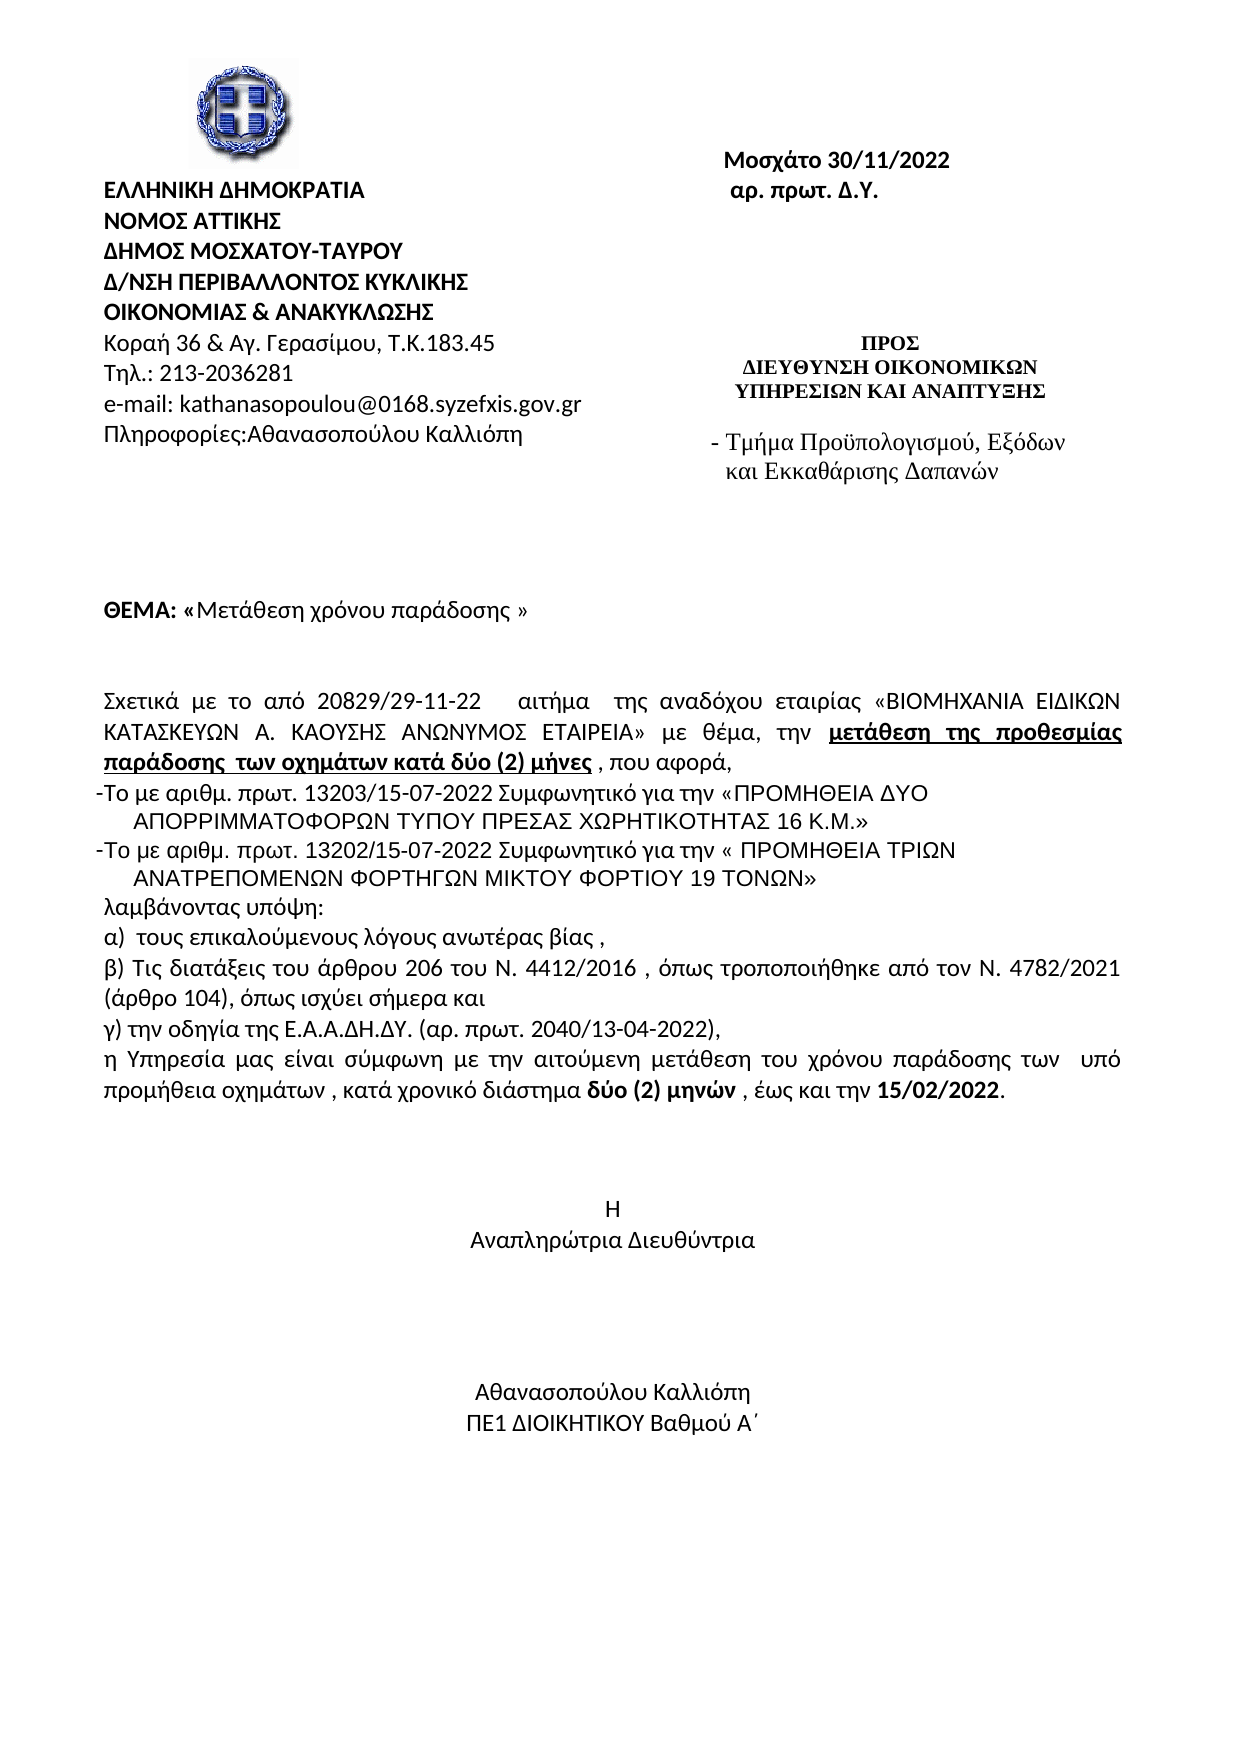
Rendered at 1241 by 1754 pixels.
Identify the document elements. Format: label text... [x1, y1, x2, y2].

text Μοσχάτο 30/11/2022 [103, 59, 1122, 174]
text Σxετικά με το από 20829/29-11-22 αιτήμα της αναδόχου εταιρίας «ΒΙΟΜΗΧΑΝΙΑ ΕΙΔΙΚΩΝ ΚΑΤΑΣΚΕΥΩΝ Α. ΚΑΟΥΣΗΣ ΑΝΩΝΥΜΟΣ ΕΤΑΙΡΕΙΑ» με θέμα, την μετάθεση της προθεσμίας παράδοσης των οχημάτων κατά δύο (2) μήνες , που αφορά, [103, 686, 1122, 777]
list Το με αριθμ. πρωτ. 13202/15-07-2022 Συμφωνητικό για την « ΠΡΟΜΗΘΕΙΑ ΤΡΙΩΝ ΑΝΑΤΡΕΠΟΜΕΝΩΝ ΦΟΡΤΗΓΩΝ ΜΙΚΤΟΥ ΦΟΡΤΙΟΥ 19 ΤΟΝΩΝ» [96, 834, 1122, 891]
list Το με αριθμ. πρωτ. 13203/15-07-2022 Συμφωνητικό για την «ΠΡΟΜΗΘΕΙΑ ΔΥΟ ΑΠΟΡΡΙΜΜΑΤΟΦΟΡΩΝ ΤΥΠΟΥ ΠΡΕΣΑΣ ΧΩΡΗΤΙΚΟΤΗΤΑΣ 16 Κ.Μ.» [96, 777, 1122, 834]
text λαμβάνοντας υπόψη: [103, 891, 1122, 921]
text ΕΛΛΗΝΙΚΗ ΔΗΜΟΚΡΑΤΙΑ αρ. πρωτ. Δ.Υ. [103, 174, 1122, 205]
text Δ/ΝΣΗ ΠΕΡΙΒΑΛΛΟΝΤΟΣ ΚΥΚΛΙΚΗΣ [103, 266, 1122, 296]
list ΟΙΚΟΝΟΜΙΑΣ & ΑΝΑΚΥΚΛΩΣΗΣ [103, 296, 1122, 327]
text α) τους επικαλούμενους λόγους ανωτέρας βίας , [103, 921, 1122, 952]
picture [188, 58, 300, 169]
text e-mail: kathanasopoulou@0168.syzefxis.gov.gr [103, 388, 1122, 418]
text Αναπληρώτρια Διευθύντρια [103, 1224, 1122, 1254]
text ΔΗΜΟΣ ΜΟΣΧΑΤΟΥ-ΤΑΥΡΟΥ [103, 235, 1122, 266]
text ΝΟΜΟΣ ΑΤΤΙΚΗΣ [103, 205, 1122, 235]
text Αθανασοπούλου Καλλιόπη [103, 1376, 1122, 1407]
text Κοραή 36 & Αγ. Γερασίμου, Τ.Κ.183.45 [103, 327, 1122, 357]
text Η [103, 1193, 1122, 1224]
text Πληροφορίες:Αθανασοπούλου Καλλιόπη [103, 418, 1122, 449]
text η Υπηρεσία μας είναι σύμφωνη με την αιτούμενη μετάθεση του χρόνου παράδοσης των υπό προμήθεια οχημάτων , κατά χρονικό διάστημα δύο (2) μηνών , έως και την 15/02/2022. [103, 1043, 1122, 1104]
text Τηλ.: 213-2036281 [103, 357, 1122, 388]
text ΠΕ1 ΔΙΟΙΚΗΤΙΚΟΥ Βαθμού Α΄ [103, 1407, 1122, 1437]
text β) Τις διατάξεις του άρθρου 206 του Ν. 4412/2016 , όπως τροποποιήθηκε από τον Ν. 4782/2021 (άρθρο 104), όπως ισχύει σήμερα και [103, 952, 1122, 1013]
text γ) την οδηγία της Ε.Α.Α.ΔΗ.ΔΥ. (αρ. πρωτ. 2040/13-04-2022), [103, 1013, 1122, 1043]
text ΘΕΜΑ: «Μετάθεση χρόνου παράδοσης » [103, 594, 1122, 624]
